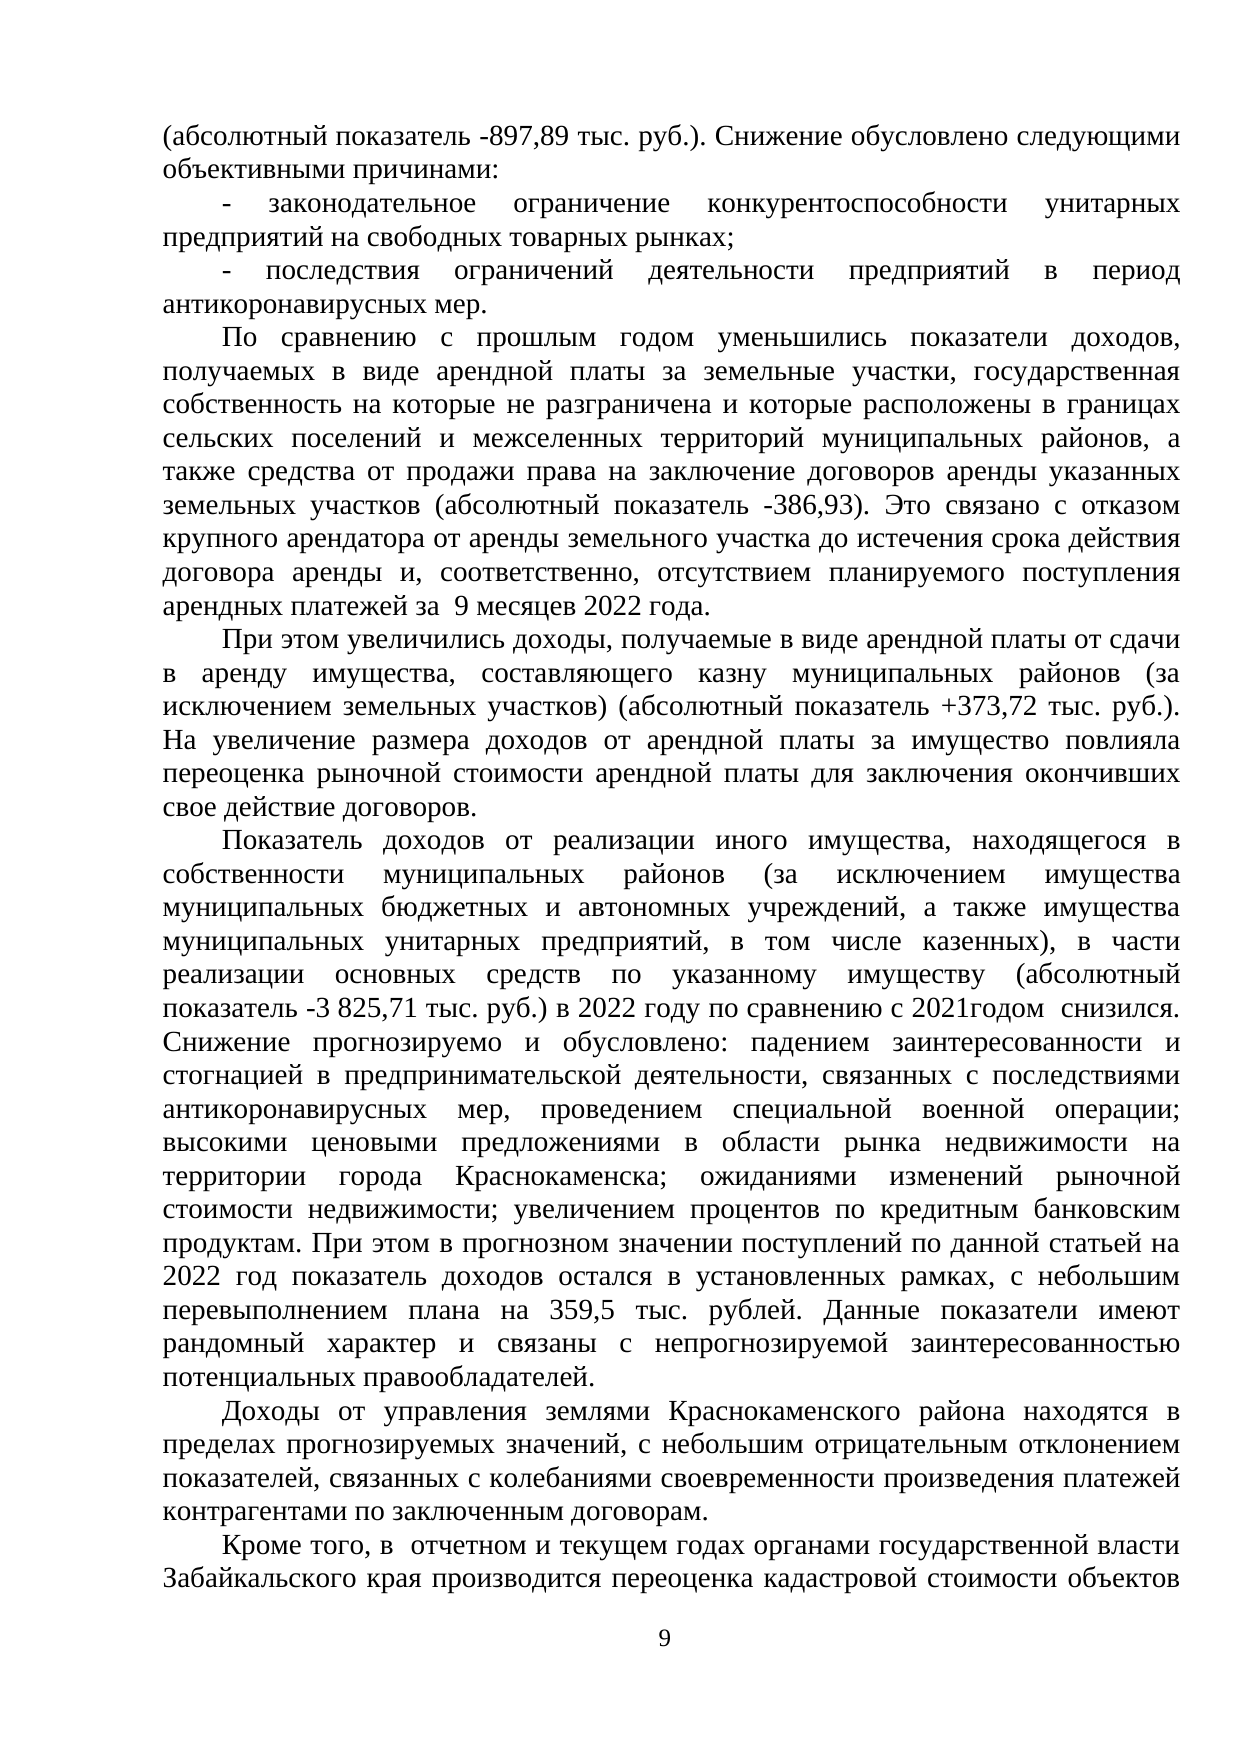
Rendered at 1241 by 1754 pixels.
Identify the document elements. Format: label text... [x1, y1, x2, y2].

text По сравнению с прошлым годом уменьшились показатели доходов, получаемых в виде арендной платы за земельные участки, государственная собственность на которые не разграничена и которые расположены в границах сельских поселений и межселенных территорий муниципальных районов, а также средства от продажи права на заключение договоров аренды указанных земельных участков (абсолютный показатель -386,93). Это связано с отказом крупного арендатора от аренды земельного участка до истечения срока действия договора аренды и, соответственно, отсутствием планируемого поступления арендных платежей за 9 месяцев 2022 года. [162, 319, 1181, 621]
text - последствия ограничений деятельности предприятий в период антикоронавирусных мер. [162, 252, 1181, 319]
text При этом увеличились доходы, получаемые в виде арендной платы от сдачи в аренду имущества, составляющего казну муниципальных районов (за исключением земельных участков) (абсолютный показатель +373,72 тыс. руб.). На увеличение размера доходов от арендной платы за имущество повлияла переоценка рыночной стоимости арендной платы для заключения окончивших свое действие договоров. [162, 621, 1181, 822]
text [162, 1527, 1181, 1594]
text - законодательное ограничение конкурентоспособности унитарных предприятий на свободных товарных рынках; [162, 185, 1181, 252]
text Доходы от управления землями Краснокаменского района находятся в пределах прогнозируемых значений, с небольшим отрицательным отклонением показателей, связанных с колебаниями своевременности произведения платежей контрагентами по заключенным договорам. [162, 1393, 1181, 1527]
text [162, 118, 1181, 185]
text Показатель доходов от реализации иного имущества, находящегося в собственности муниципальных районов (за исключением имущества муниципальных бюджетных и автономных учреждений, а также имущества муниципальных унитарных предприятий, в том числе казенных), в части реализации основных средств по указанному имуществу (абсолютный показатель -3 825,71 тыс. руб.) в 2022 году по сравнению с 2021годом снизился. Снижение прогнозируемо и обусловлено: падением заинтересованности и стогнацией в предпринимательской деятельности, связанных с последствиями антикоронавирусных мер, проведением специальной военной операции; высокими ценовыми предложениями в области рынка недвижимости на территории города Краснокаменска; ожиданиями изменений рыночной стоимости недвижимости; увеличением процентов по кредитным банковским продуктам. При этом в прогнозном значении поступлений по данной статьей на 2022 год показатель доходов остался в установленных рамках, с небольшим перевыполнением плана на 359,5 тыс. рублей. Данные показатели имеют рандомный характер и связаны с непрогнозируемой заинтересованностью потенциальных правообладателей. [162, 822, 1181, 1393]
